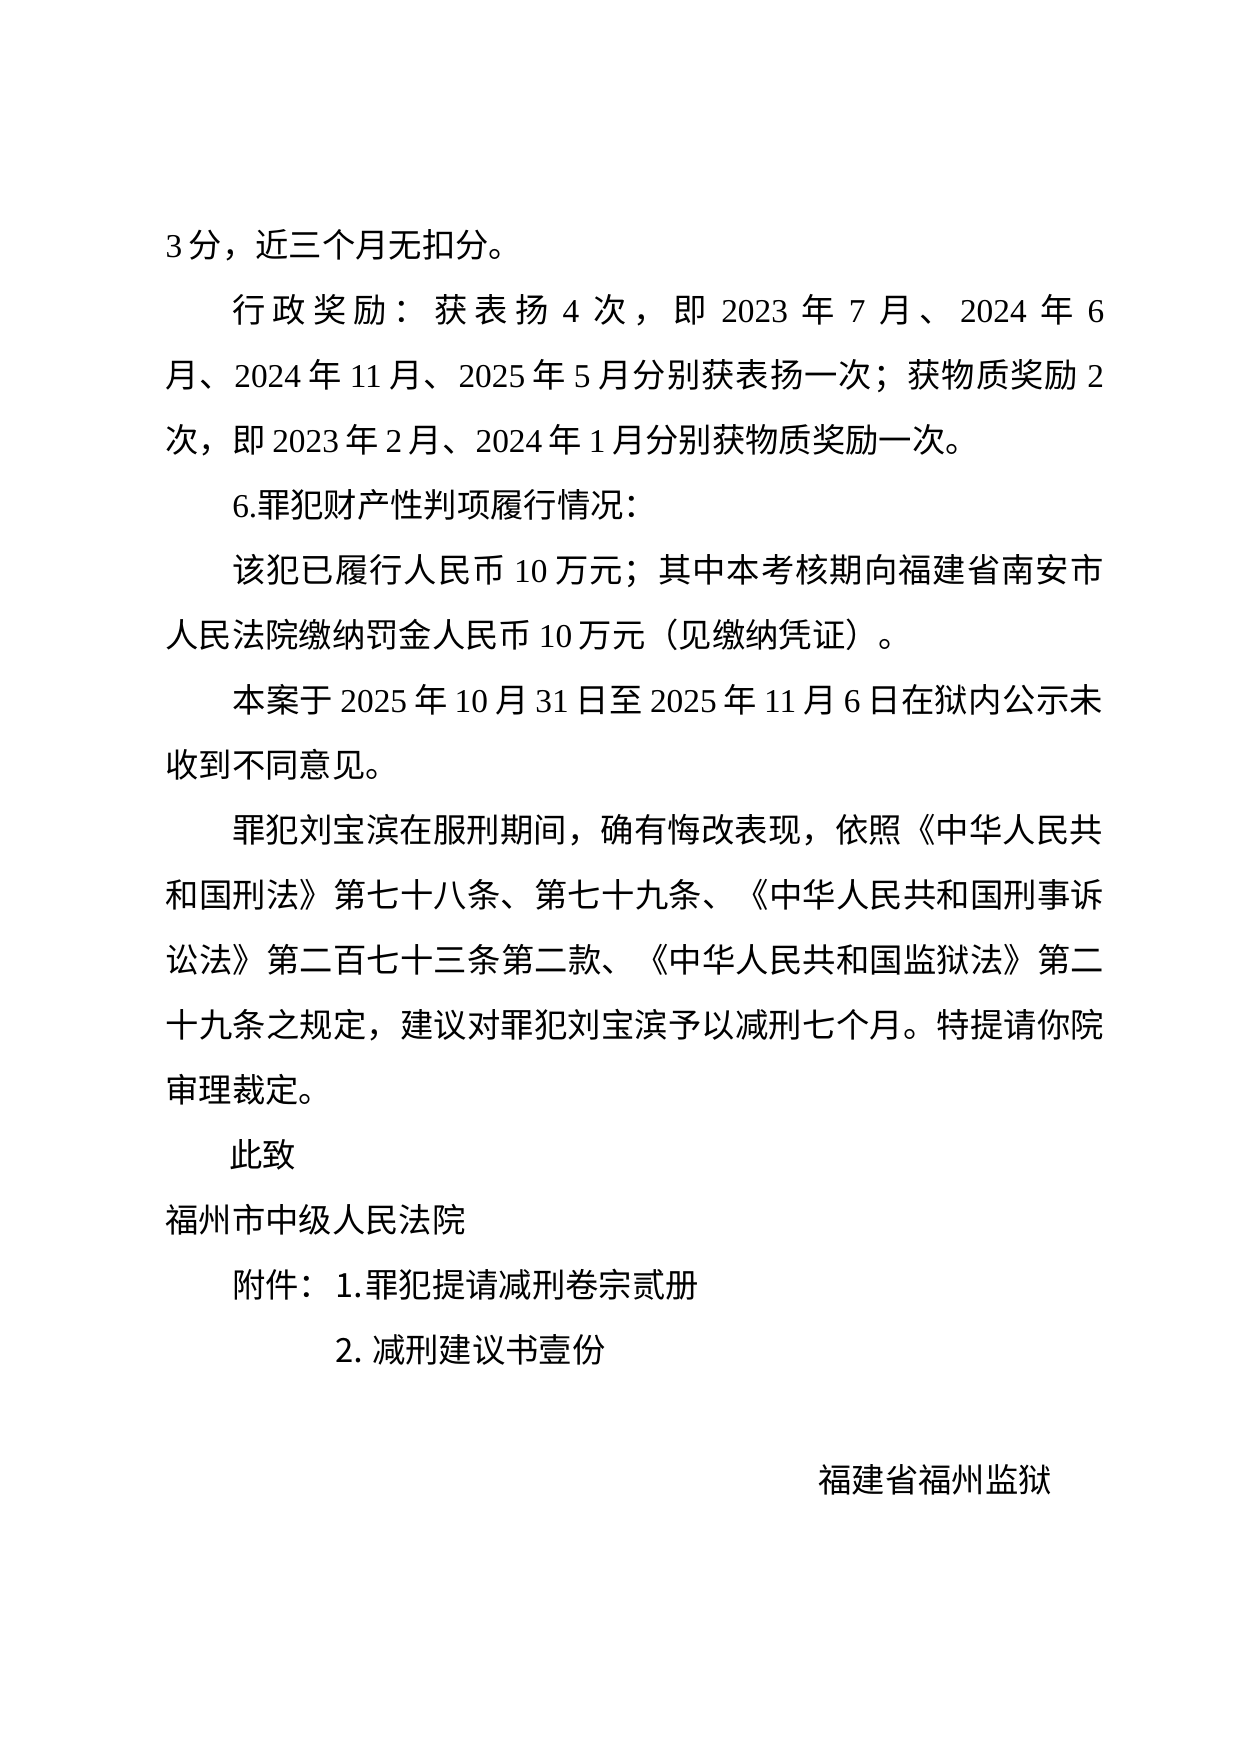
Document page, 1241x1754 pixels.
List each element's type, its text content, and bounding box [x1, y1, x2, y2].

text ⒉减刑建议书壹份 [165, 1316, 1108, 1381]
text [165, 211, 1104, 276]
text 福州市中级人民法院 [165, 1186, 1108, 1251]
text 此致 [165, 1121, 1108, 1186]
list 该犯已履行人民币10万元；其中本考核期向福建省南安市人民法院缴纳罚金人民币10万元（见缴纳凭证）。 [165, 536, 1104, 666]
text 福建省福州监狱 [165, 1446, 1051, 1511]
text 本案于2025年10月31日至2025年11月6日在狱内公示未收到不同意见。 [165, 666, 1104, 796]
text 附件：⒈罪犯提请减刑卷宗贰册 [165, 1251, 1104, 1316]
text 罪犯刘宝滨在服刑期间，确有悔改表现，依照《中华人民共和国刑法》第七十八条、第七十九条、《中华人民共和国刑事诉讼法》第二百七十三条第二款、《中华人民共和国监狱法》第二十九条之规定，建议对罪犯刘宝滨予以减刑七个月。特提请你院审理裁定。 [165, 796, 1104, 1121]
list 6.罪犯财产性判项履行情况： [165, 471, 1104, 536]
text 行政奖励：获表扬4次，即2023年7月、2024年6月、2024年11月、2025年5月分别获表扬一次；获物质奖励2次，即2023年2月、2024年1月分别获物质奖励一次。 [165, 276, 1104, 471]
